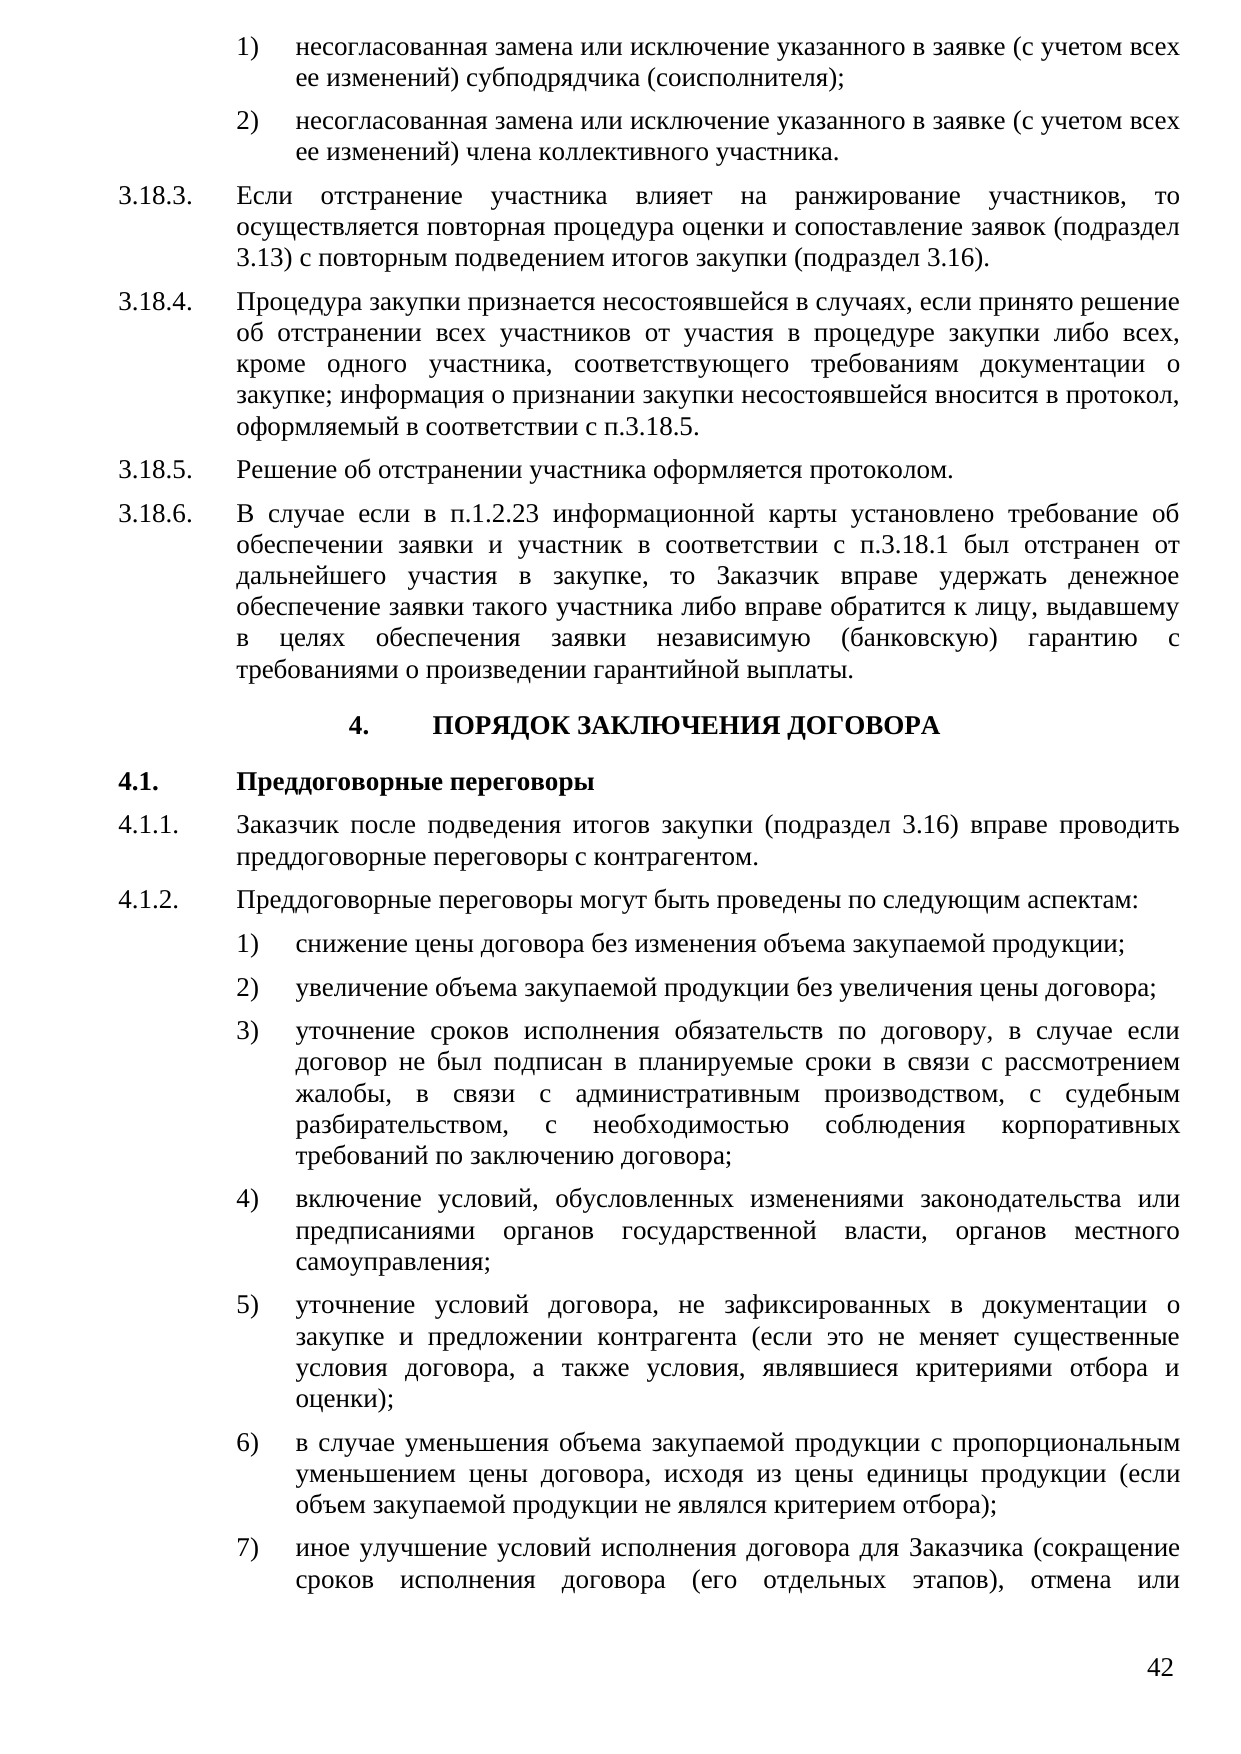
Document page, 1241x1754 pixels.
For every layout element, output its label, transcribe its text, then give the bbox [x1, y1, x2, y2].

text Процедура закупки признается несостоявшейся в случаях, если принято решение об отстранении всех участников от участия в процедуре закупки либо всех, кроме одного участника, соответствующего требованиям документации о закупке; информация о признании закупки несостоявшейся вносится в протокол, оформляемый в соответствии с п.3.18.5. [118, 285, 1181, 441]
text Если отстранение участника влияет на ранжирование участников, то осуществляется повторная процедура оценки и сопоставление заявок (подраздел 3.13) с повторным подведением итогов закупки (подраздел 3.16). [118, 179, 1181, 273]
text уточнение сроков исполнения обязательств по договору, в случае если договор не был подписан в планируемые сроки в связи с рассмотрением жалобы, в связи с административным производством, с судебным разбирательством, с необходимостью соблюдения корпоративных требований по заключению договора; [236, 1014, 1181, 1170]
text Порядок заключения договора [118, 709, 1181, 740]
text Решение об отстранении участника оформляется протоколом. [118, 453, 1181, 484]
text уточнение условий договора, не зафиксированных в документации о закупке и предложении контрагента (если это не меняет существенные условия договора, а также условия, являвшиеся критериями отбора и оценки); [236, 1288, 1181, 1413]
text увеличение объема закупаемой продукции без увеличения цены договора; [236, 971, 1181, 1002]
text Заказчик после подведения итогов закупки (подраздел 3.16) вправе проводить преддоговорные переговоры с контрагентом. [118, 809, 1181, 871]
text снижение цены договора без изменения объема закупаемой продукции; [236, 927, 1181, 958]
text включение условий, обусловленных изменениями законодательства или предписаниями органов государственной власти, органов местного самоуправления; [236, 1183, 1181, 1276]
text Преддоговорные переговоры могут быть проведены по следующим аспектам: [118, 883, 1181, 914]
text в случае уменьшения объема закупаемой продукции с пропорциональным уменьшением цены договора, исходя из цены единицы продукции (если объем закупаемой продукции не являлся критерием отбора); [236, 1426, 1181, 1519]
text несогласованная замена или исключение указанного в заявке (с учетом всех ее изменений) члена коллективного участника. [236, 104, 1181, 167]
text В случае если в п.1.2.23 информационной карты установлено требование об обеспечении заявки и участник в соответствии с п.3.18.1 был отстранен от дальнейшего участия в закупке, то Заказчик вправе удержать денежное обеспечение заявки такого участника либо вправе обратится к лицу, выдавшему в целях обеспечения заявки независимую (банковскую) гарантию с требованиями о произведении гарантийной выплаты. [118, 497, 1181, 684]
text несогласованная замена или исключение указанного в заявке (с учетом всех ее изменений) субподрядчика (соисполнителя); [236, 29, 1181, 92]
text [236, 1532, 1181, 1594]
text Преддоговорные переговоры [118, 765, 1181, 796]
